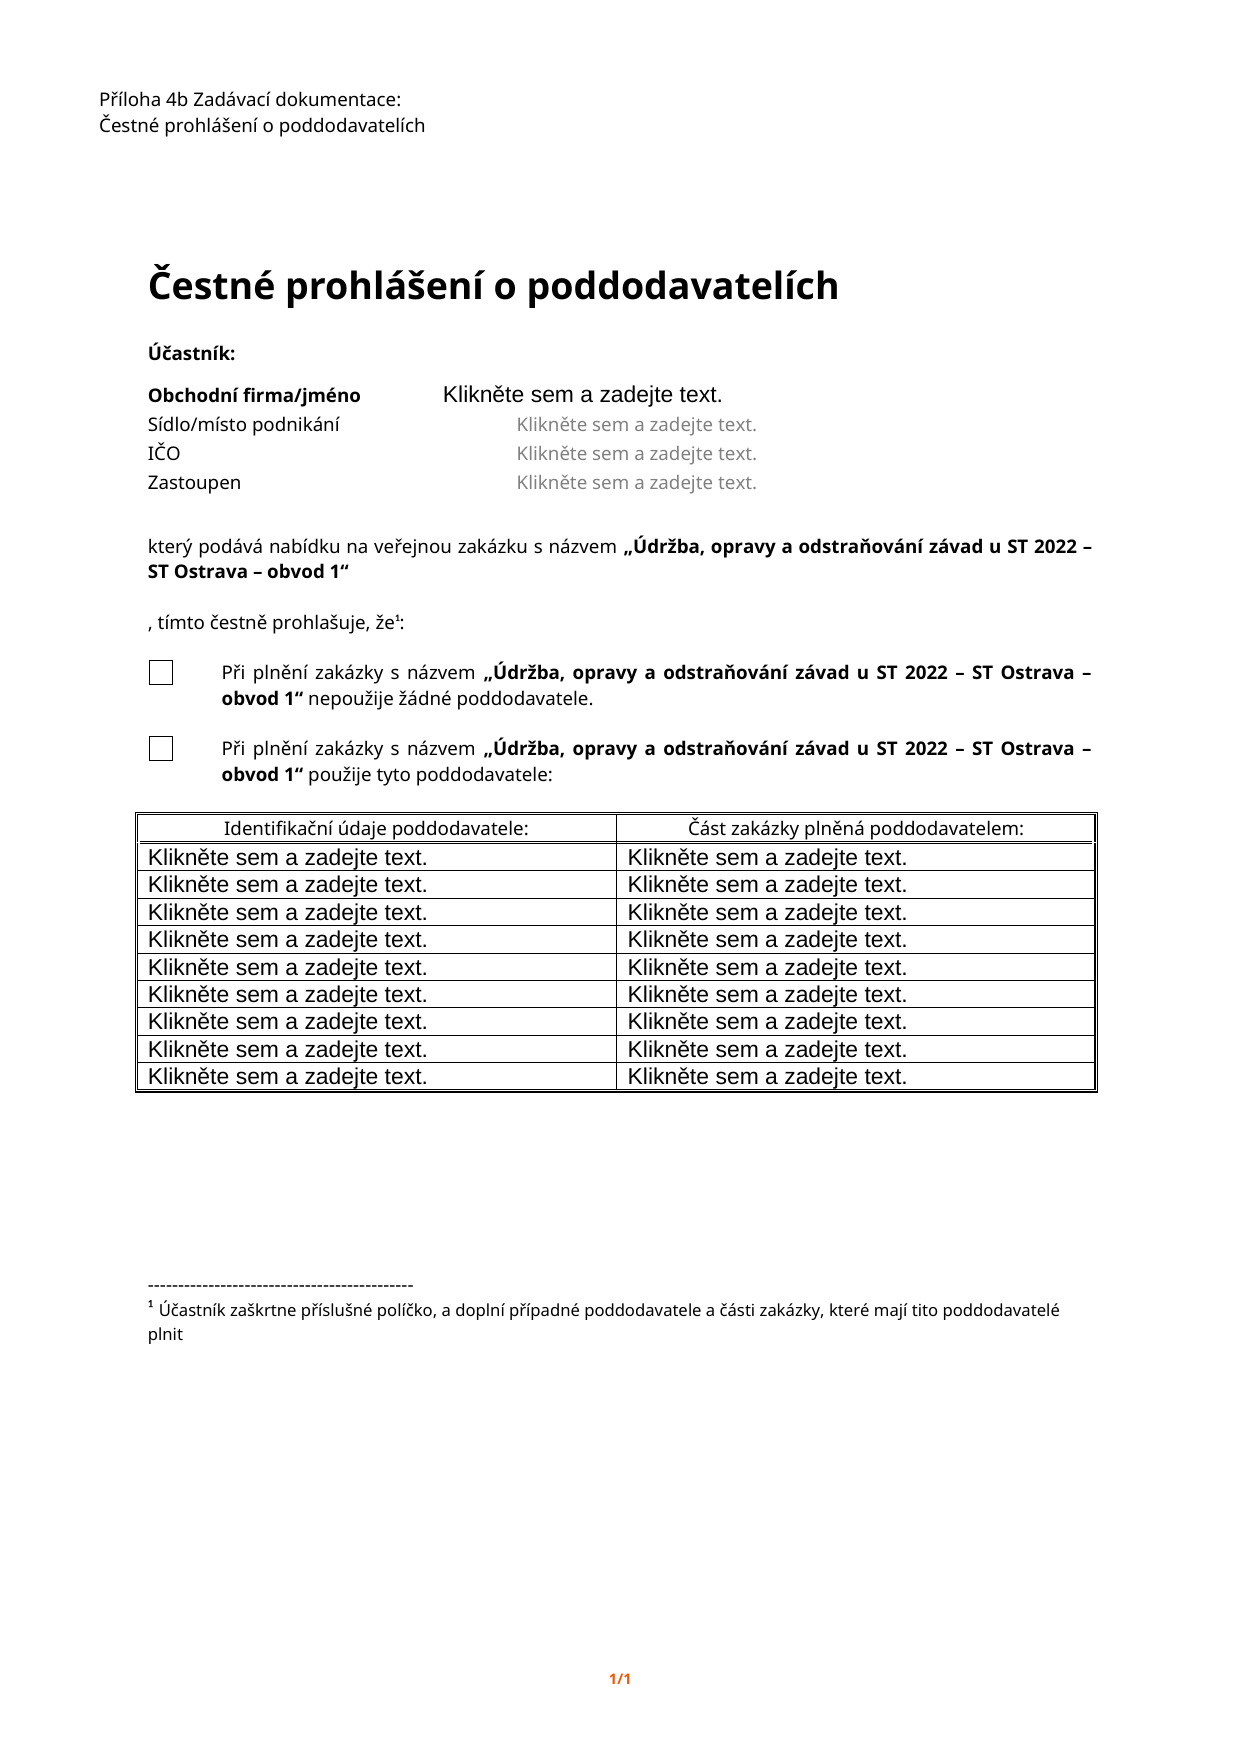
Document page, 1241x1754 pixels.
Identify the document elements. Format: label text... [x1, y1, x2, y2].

text Účastník: [148, 336, 1093, 367]
text Při plnění zakázky s názvem „Údržba, opravy a odstraňování závad u ST 2022 – ST Ostrava – obvod 1“ použije tyto poddodavatele: [148, 736, 1093, 787]
table_header Část zakázky plněná poddodavatelem: [617, 815, 1094, 841]
text Při plnění zakázky s názvem „Údržba, opravy a odstraňování závad u ST 2022 – ST Ostrava – obvod 1“ nepoužije žádné poddodavatele. [148, 659, 1093, 711]
text ¹ Účastník zaškrtne příslušné políčko, a doplní případné poddodavatele a části zakázky, které mají tito poddodavatelé plnit [148, 1297, 1093, 1345]
text Zastoupen [148, 466, 1093, 495]
title Čestné prohlášení o poddodavatelích [148, 259, 1093, 311]
text který podává nabídku na veřejnou zakázku s názvem „Údržba, opravy a odstraňování závad u ST 2022 – ST Ostrava – obvod 1“ [148, 533, 1093, 584]
text Obchodní firma/jméno [148, 379, 1093, 408]
text , tímto čestně prohlašuje, že¹: [148, 609, 1093, 634]
text Sídlo/místo podnikání [148, 408, 1093, 437]
text -------------------------------------------- [148, 1271, 1093, 1297]
text IČO [148, 437, 1093, 466]
table_header Identifikační údaje poddodavatele: [138, 815, 616, 841]
